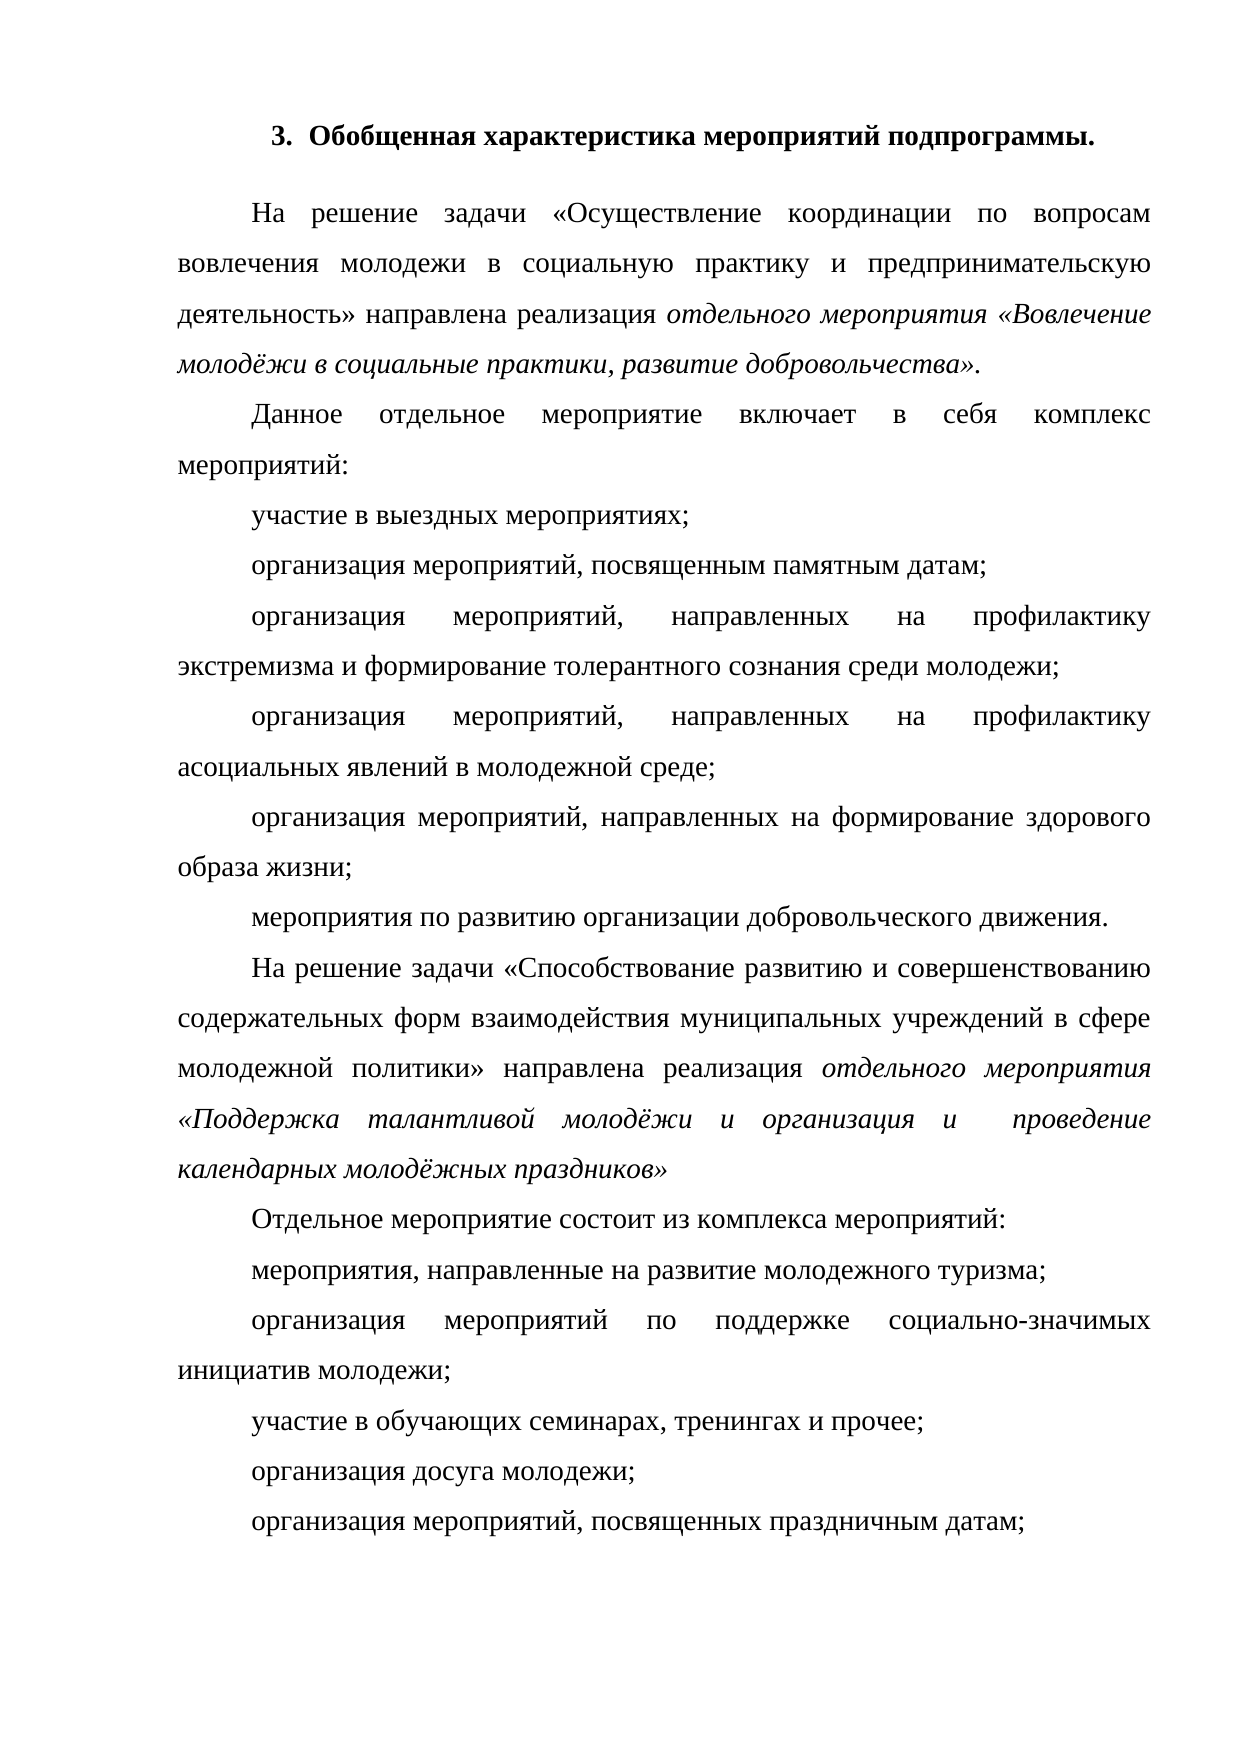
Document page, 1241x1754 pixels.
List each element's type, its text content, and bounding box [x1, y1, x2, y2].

text организация досуга молодежи; [177, 1453, 1152, 1487]
text организация мероприятий, посвященным памятным датам; [177, 547, 1152, 581]
text организация мероприятий, посвященных праздничным датам; [177, 1503, 1152, 1537]
list Обобщенная характеристика мероприятий подпрограммы. [215, 118, 1152, 152]
text организация мероприятий по поддержке социально-значимых инициатив молодежи; [177, 1302, 1152, 1386]
text мероприятия, направленные на развитие молодежного туризма; [177, 1252, 1152, 1285]
text Данное отдельное мероприятие включает в себя комплекс мероприятий: [177, 396, 1152, 480]
text организация мероприятий, направленных на формирование здорового образа жизни; [177, 799, 1152, 883]
text мероприятия по развитию организации добровольческого движения. [177, 899, 1152, 933]
text Отдельное мероприятие состоит из комплекса мероприятий: [177, 1201, 1152, 1235]
text организация мероприятий, направленных на профилактику асоциальных явлений в молодежной среде; [177, 698, 1152, 782]
text участие в обучающих семинарах, тренингах и прочее; [177, 1403, 1152, 1436]
text организация мероприятий, направленных на профилактику экстремизма и формирование толерантного сознания среди молодежи; [177, 598, 1152, 682]
text участие в выездных мероприятиях; [177, 497, 1152, 531]
text На решение задачи «Способствование развитию и совершенствованию содержательных форм взаимодействия муниципальных учреждений в сфере молодежной политики» направлена реализация отдельного мероприятия «Поддержка талантливой молодёжи и организация и проведение календарных молодёжных праздников» [177, 950, 1152, 1185]
text На решение задачи «Осуществление координации по вопросам вовлечения молодежи в социальную практику и предпринимательскую деятельность» направлена реализация отдельного мероприятия «Вовлечение молодёжи в социальные практики, развитие добровольчества». [177, 195, 1152, 380]
